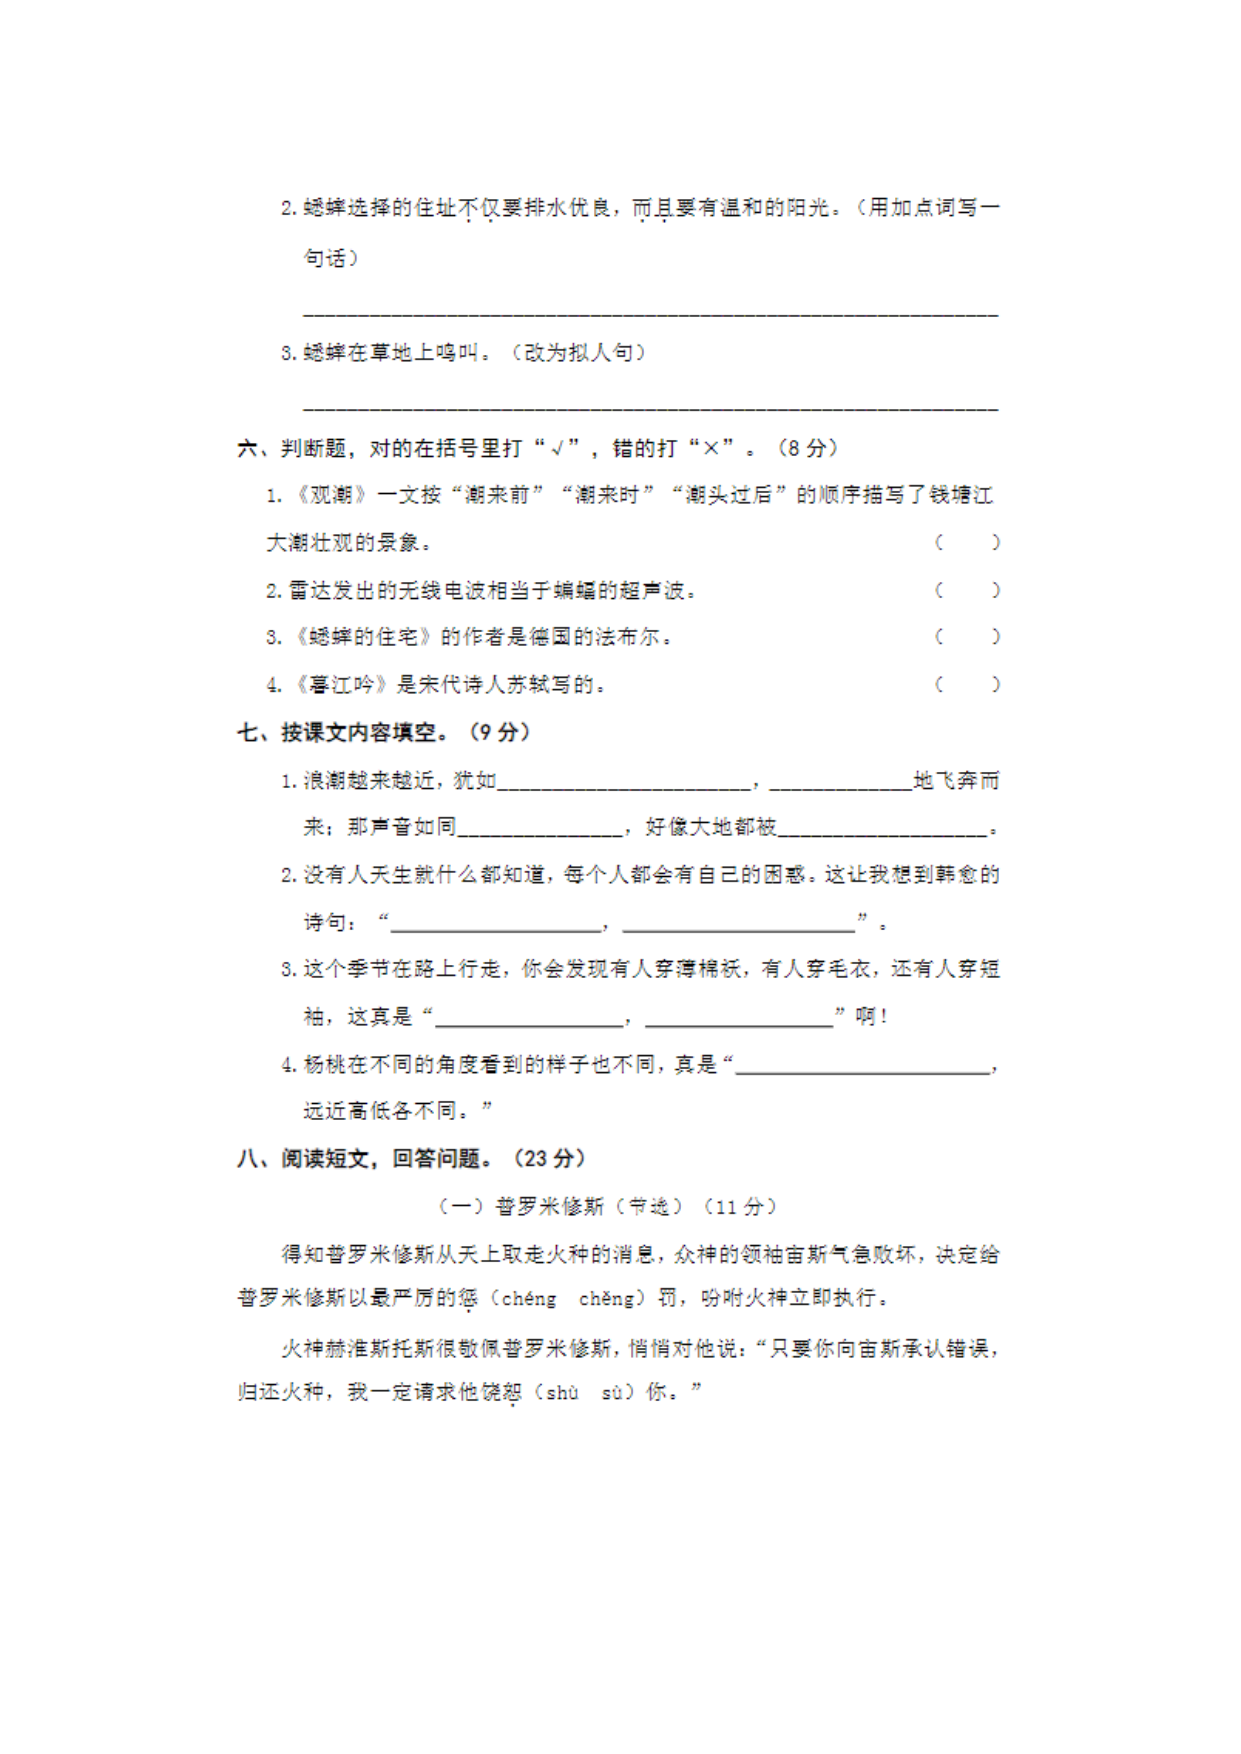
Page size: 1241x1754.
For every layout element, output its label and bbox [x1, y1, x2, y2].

picture [187, 162, 1053, 1452]
